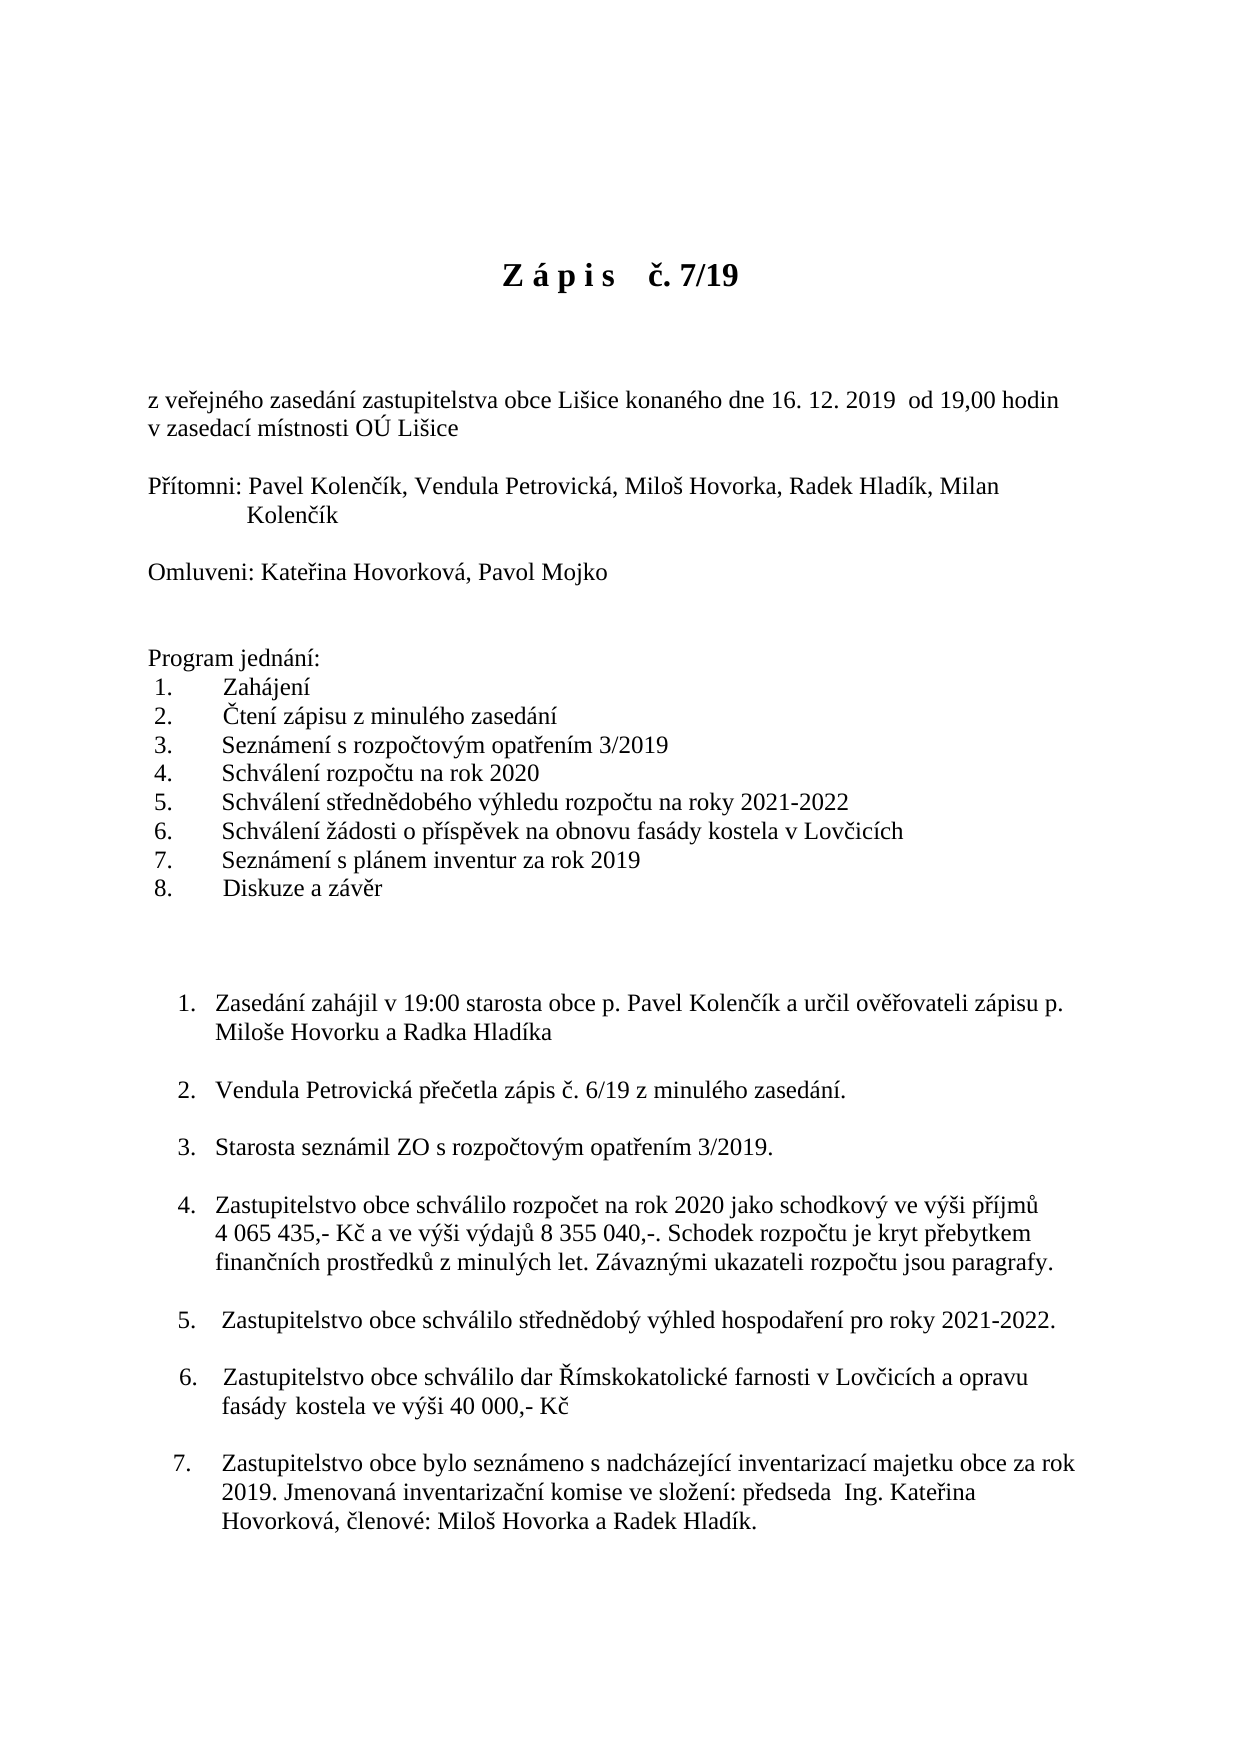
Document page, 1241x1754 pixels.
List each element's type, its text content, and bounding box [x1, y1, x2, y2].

text 3. Seznámení s rozpočtovým opatřením 3/2019 [148, 730, 1093, 758]
text 2. Čtení zápisu z minulého zasedání [148, 701, 1093, 730]
list Zasedání zahájil v 19:00 starosta obce p. Pavel Kolenčík a určil ověřovateli zápisu p. Miloše Hovorku a Radka Hladíka [177, 988, 1093, 1046]
list Zastupitelstvo obce schválilo střednědobý výhled hospodaření pro roky 2021-2022. [177, 1305, 1093, 1333]
text 1. Zahájení [148, 672, 1093, 701]
text 8. Diskuze a závěr [148, 873, 1093, 902]
text 6. Schválení žádosti o příspěvek na obnovu fasády kostela v Lovčicích [148, 816, 1093, 845]
text Program jednání: [148, 643, 1093, 672]
list Vendula Petrovická přečetla zápis č. 6/19 z minulého zasedání. [177, 1075, 1093, 1103]
text 7. Seznámení s plánem inventur za rok 2019 [148, 845, 1093, 873]
text 7. Zastupitelstvo obce bylo seznámeno s nadcházející inventarizací majetku obce za rok 2019. Jmenovaná inventarizační komise ve složení: předseda Ing. Kateřina Hovorková, členové: Miloš Hovorka a Radek Hladík. [148, 1448, 1093, 1535]
text Omluveni: Kateřina Hovorková, Pavol Mojko [148, 557, 1093, 586]
text 5. Schválení střednědobého výhledu rozpočtu na roky 2021-2022 [148, 787, 1093, 816]
text Přítomni: Pavel Kolenčík, Vendula Petrovická, Miloš Hovorka, Radek Hladík, Milan Kolenčík [148, 471, 1093, 528]
list Starosta seznámil ZO s rozpočtovým opatřením 3/2019. [177, 1132, 1093, 1161]
text 4 065 435,- Kč a ve výši výdajů 8 355 040,-. Schodek rozpočtu je kryt přebytkem finančních prostředků z minulých let. Závaznými ukazateli rozpočtu jsou paragrafy. [215, 1218, 1093, 1276]
text 4. Schválení rozpočtu na rok 2020 [148, 758, 1093, 787]
text z veřejného zasedání zastupitelstva obce Lišice konaného dne 16. 12. 2019 od 19,00 hodin v zasedací místnosti OÚ Lišice [148, 385, 1093, 442]
list Zastupitelstvo obce schválilo rozpočet na rok 2020 jako schodkový ve výši příjmů [177, 1190, 1093, 1218]
text Z á p i s č. 7/19 [148, 255, 1093, 294]
text 6. Zastupitelstvo obce schválilo dar Římskokatolické farnosti v Lovčicích a opravu fasády kostela ve výši 40 000,- Kč [148, 1362, 1093, 1420]
